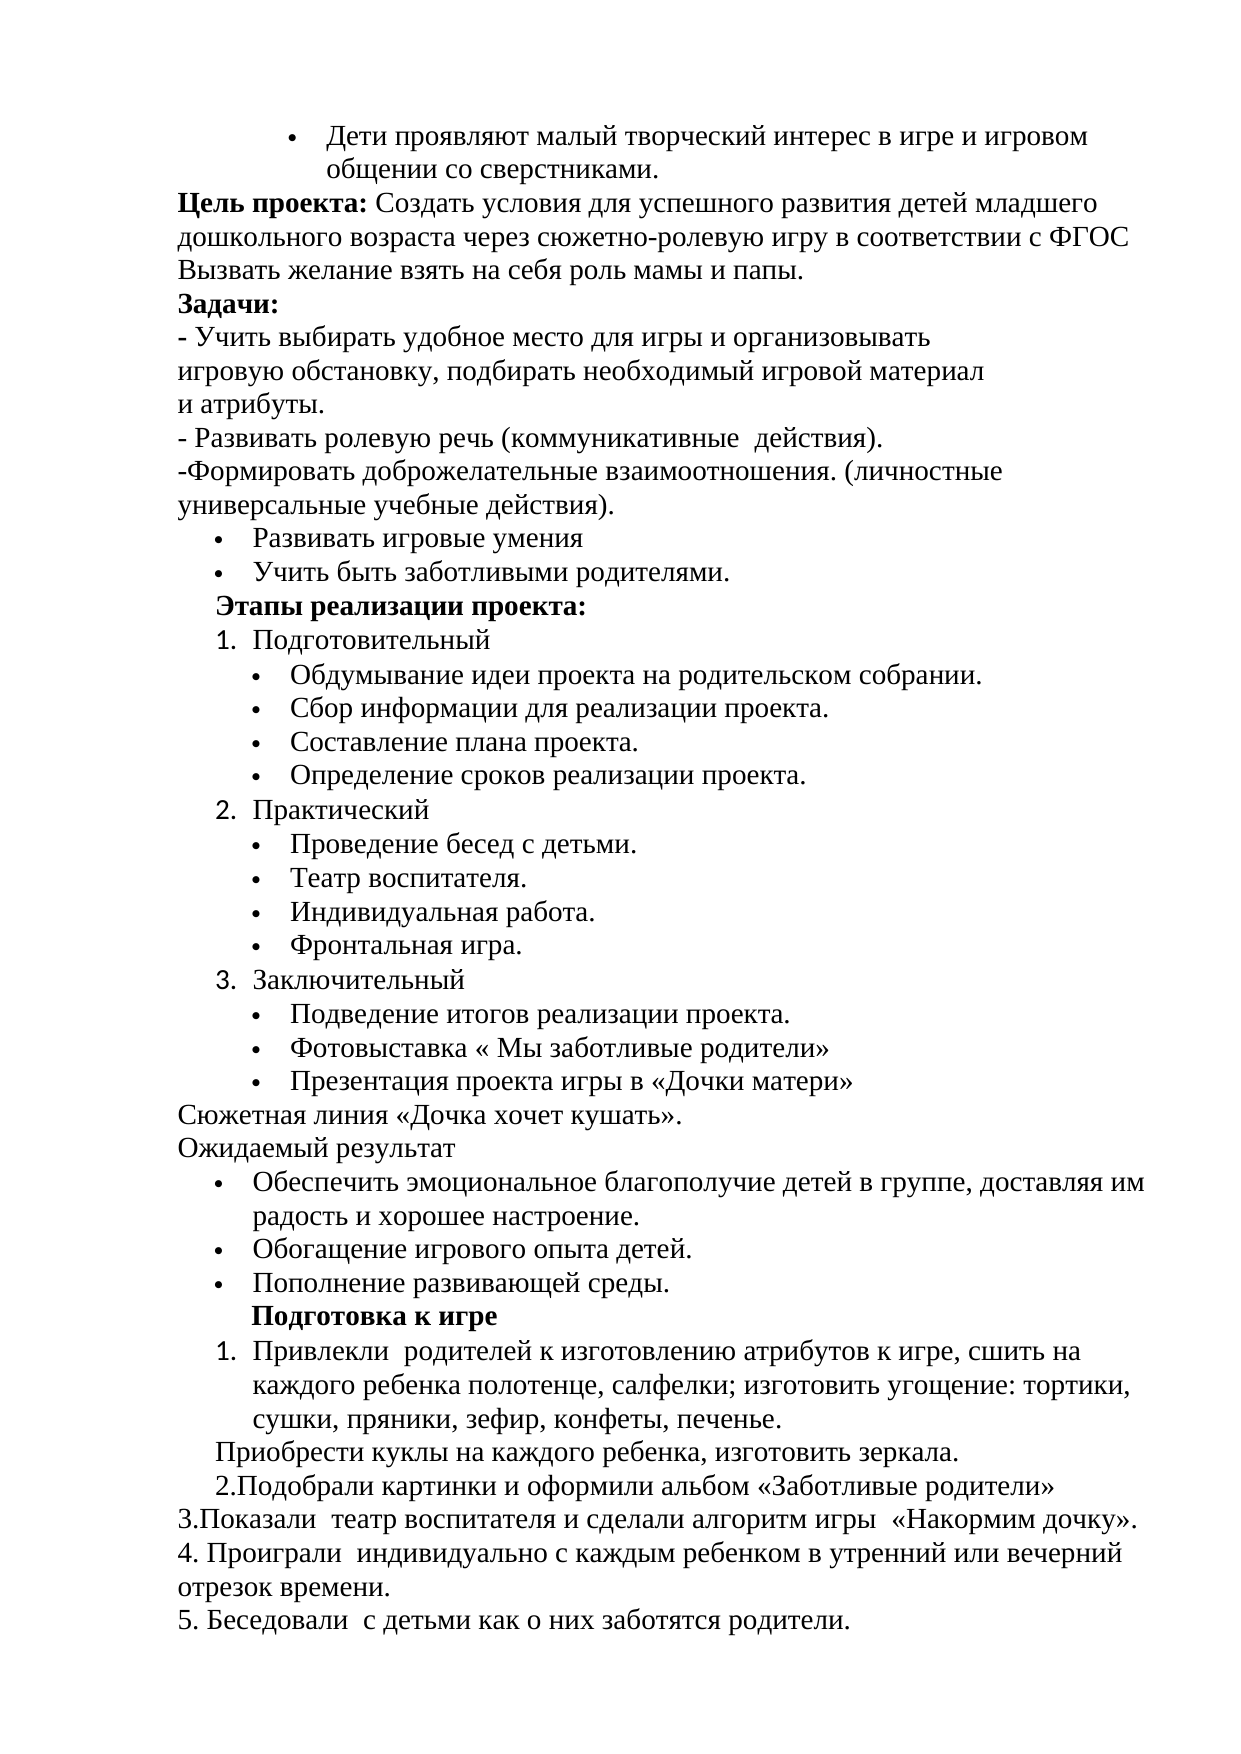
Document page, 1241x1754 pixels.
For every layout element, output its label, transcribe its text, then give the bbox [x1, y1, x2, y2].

text Ожидаемый результат [177, 1131, 1152, 1164]
list Развивать игровые умения [215, 521, 1152, 554]
text Задачи: [177, 286, 1152, 319]
list Заключительный [215, 961, 1152, 996]
text Этапы реализации проекта: [215, 588, 1152, 621]
text 3.Показали театр воспитателя и сделали алгоритм игры «Накормим дочку». [177, 1502, 1152, 1535]
text 2.Подобрали картинки и оформили альбом «Заботливые родители» [215, 1468, 1152, 1502]
list Фотовыставка « Мы заботливые родители» [252, 1030, 1152, 1063]
list Сбор информации для реализации проекта. [252, 690, 1152, 724]
text и атрибуты. [177, 386, 1152, 420]
list Презентация проекта игры в «Дочки матери» [252, 1063, 1152, 1097]
list Подготовительный [215, 621, 1152, 657]
list Практический [215, 791, 1152, 827]
list Фронтальная игра. [252, 927, 1152, 961]
text 5. Беседовали с детьми как о них заботятся родители. [177, 1602, 1152, 1636]
list Обдумывание идеи проекта на родительском собрании. [252, 657, 1152, 690]
text Цель проекта: Создать условия для успешного развития детей младшего дошкольного возраста через сюжетно-ролевую игру в соответствии с ФГОС [177, 185, 1152, 252]
list Проведение бесед с детьми. [252, 827, 1152, 860]
text Вызвать желание взять на себя роль мамы и папы. [177, 252, 1152, 286]
text - Учить выбирать удобное место для игры и организовывать [177, 319, 1152, 353]
list Определение сроков реализации проекта. [252, 757, 1152, 791]
list Привлекли родителей к изготовлению атрибутов к игре, сшить на каждого ребенка полотенце, салфелки; изготовить угощение: тортики, сушки, пряники, зефир, конфеты, печенье. [215, 1332, 1152, 1434]
text 4. Проиграли индивидуально с каждым ребенком в утренний или вечерний отрезок времени. [177, 1535, 1152, 1602]
text Сюжетная линия «Дочка хочет кушать». [177, 1097, 1152, 1131]
list Театр воспитателя. [252, 860, 1152, 894]
list Дети проявляют малый творческий интерес в игре и игровом общении со сверстниками. [288, 118, 1152, 185]
text игровую обстановку, подбирать необходимый игровой материал [177, 353, 1152, 386]
list Индивидуальная работа. [252, 894, 1152, 927]
text Подготовка к игре [251, 1298, 1152, 1332]
list Обогащение игрового опыта детей. [215, 1231, 1152, 1265]
list Учить быть заботливыми родителями. [215, 554, 1152, 588]
list Подведение итогов реализации проекта. [252, 996, 1152, 1030]
list Составление плана проекта. [252, 724, 1152, 757]
text Приобрести куклы на каждого ребенка, изготовить зеркала. [215, 1434, 1152, 1468]
list Пополнение развивающей среды. [215, 1265, 1152, 1298]
list Обеспечить эмоциональное благополучие детей в группе, доставляя им радость и хорошее настроение. [215, 1164, 1152, 1231]
text - Развивать ролевую речь (коммуникативные действия). [177, 420, 1152, 453]
text -Формировать доброжелательные взаимоотношения. (личностные универсальные учебные действия). [177, 453, 1152, 521]
